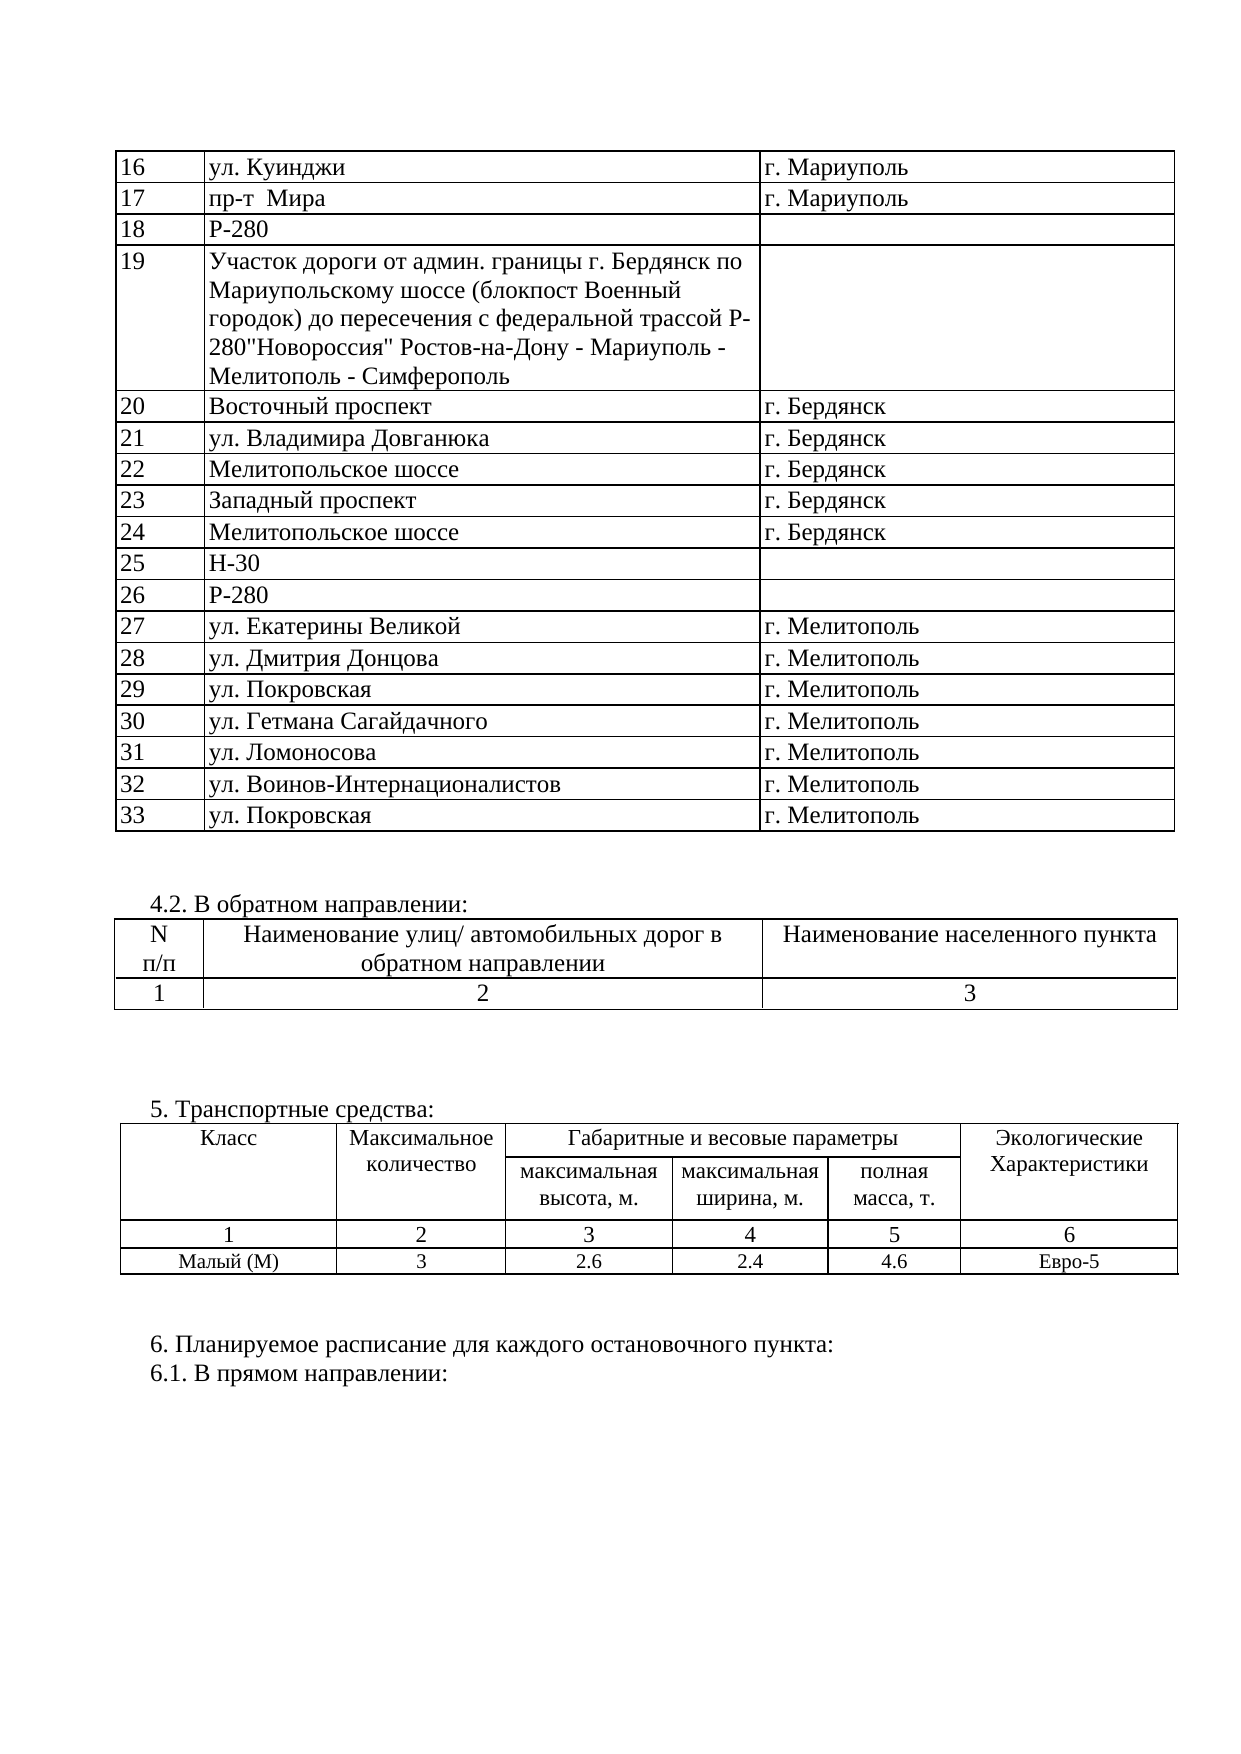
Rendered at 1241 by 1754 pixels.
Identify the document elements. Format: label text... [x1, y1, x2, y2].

table_cell 16 [117, 152, 204, 181]
table_cell 25 [117, 549, 204, 578]
table_cell 21 [117, 423, 204, 453]
text 5. Транспортные средства: [150, 1094, 1090, 1123]
table_cell Малый (М) [121, 1249, 336, 1273]
table_cell 19 [117, 246, 204, 390]
table_cell г. Бердянск [761, 454, 1174, 484]
table_cell 3 [763, 977, 1177, 1008]
table_cell 32 [117, 769, 204, 799]
table_cell 27 [117, 612, 204, 641]
table_cell [761, 246, 1174, 390]
table_cell Н-30 [205, 549, 759, 578]
table_cell максимальная ширина, м. [673, 1158, 827, 1219]
table_cell Евро-5 [961, 1249, 1177, 1273]
table_cell [761, 580, 1174, 610]
table_cell 4 [673, 1221, 827, 1247]
table_cell г. Мелитополь [761, 769, 1174, 799]
text 6.1. В прямом направлении: [150, 1358, 1090, 1387]
table_cell г. Мариуполь [761, 183, 1174, 213]
table_cell г. Бердянск [761, 486, 1174, 516]
table_cell г. Мелитополь [761, 612, 1174, 641]
table_cell г. Бердянск [761, 423, 1174, 453]
text 6. Планируемое расписание для каждого остановочного пункта: [150, 1329, 1090, 1358]
table_cell 20 [117, 391, 204, 421]
table_cell Западный проспект [205, 486, 759, 516]
table_cell 6 [961, 1221, 1177, 1247]
table_cell Мелитопольское шоссе [205, 454, 759, 484]
table_cell г. Мелитополь [761, 737, 1174, 767]
table_cell г. Мелитополь [761, 643, 1174, 673]
table_cell 3 [506, 1221, 672, 1247]
table_cell ул. Куинджи [205, 152, 759, 181]
table_cell [761, 215, 1174, 244]
table_cell 4.6 [829, 1249, 960, 1273]
table_header Экологические Характеристики [961, 1124, 1177, 1219]
table_cell ул. Екатерины Великой [205, 612, 759, 641]
table_cell 22 [117, 454, 204, 484]
table_cell 3 [337, 1249, 505, 1273]
table_cell г. Мариуполь [761, 152, 1174, 181]
table_cell г. Мелитополь [761, 675, 1174, 704]
table_header Габаритные и весовые параметры [506, 1124, 960, 1156]
table_header Максимальное количество [337, 1124, 505, 1219]
table_header Наименование населенного пункта [763, 920, 1177, 977]
table_cell 29 [117, 675, 204, 704]
table_cell г. Мелитополь [761, 706, 1174, 736]
table_cell максимальная высота, м. [506, 1158, 672, 1219]
table_cell 2 [204, 979, 762, 1008]
table_cell 2.6 [506, 1249, 672, 1273]
table_cell Р-280 [205, 580, 759, 610]
table_cell [761, 549, 1174, 578]
table_cell 2.4 [673, 1249, 827, 1273]
table_cell 33 [117, 800, 204, 830]
table_cell 1 [115, 978, 203, 1008]
table_cell 17 [117, 183, 204, 213]
table_cell 1 [121, 1221, 336, 1247]
table_header Наименование улиц/ автомобильных дорог в обратном направлении [204, 920, 762, 977]
table_header N п/п [115, 920, 203, 977]
table_cell Восточный проспект [205, 391, 759, 421]
table_cell Р-280 [205, 215, 759, 244]
table_cell 2 [337, 1221, 505, 1247]
table_cell 30 [117, 706, 204, 736]
table_cell ул. Покровская [205, 675, 759, 704]
table_cell 26 [117, 580, 204, 610]
table_cell г. Бердянск [761, 391, 1174, 421]
table_cell Мелитопольское шоссе [205, 517, 759, 547]
table_cell 31 [117, 737, 204, 767]
table_cell полная масса, т. [829, 1158, 960, 1219]
table_cell ул. Владимира Довганюка [205, 423, 759, 453]
table_cell 24 [117, 517, 204, 547]
table_cell ул. Воинов-Интернационалистов [205, 769, 759, 799]
table_cell Участок дороги от админ. границы г. Бердянск по Мариупольскому шоссе (блокпост Военный городок) до пересечения с федеральной трассой Р-280"Новороссия" Ростов-на-Дону - Мариуполь - Мелитополь - Симферополь [205, 246, 759, 390]
table_cell г. Бердянск [761, 517, 1174, 547]
table_header Класс [121, 1124, 336, 1219]
table_cell ул. Гетмана Сагайдачного [205, 706, 759, 736]
table_cell 18 [117, 215, 204, 244]
text 4.2. В обратном направлении: [150, 889, 1090, 918]
table_cell ул. Покровская [205, 800, 759, 830]
table_cell 5 [829, 1221, 960, 1247]
table_cell г. Мелитополь [761, 800, 1174, 830]
table_cell 28 [117, 643, 204, 673]
table_cell 23 [117, 486, 204, 516]
table_cell ул. Дмитрия Донцова [205, 643, 759, 673]
table_cell пр-т Мира [205, 183, 759, 213]
table_cell ул. Ломоносова [205, 737, 759, 767]
